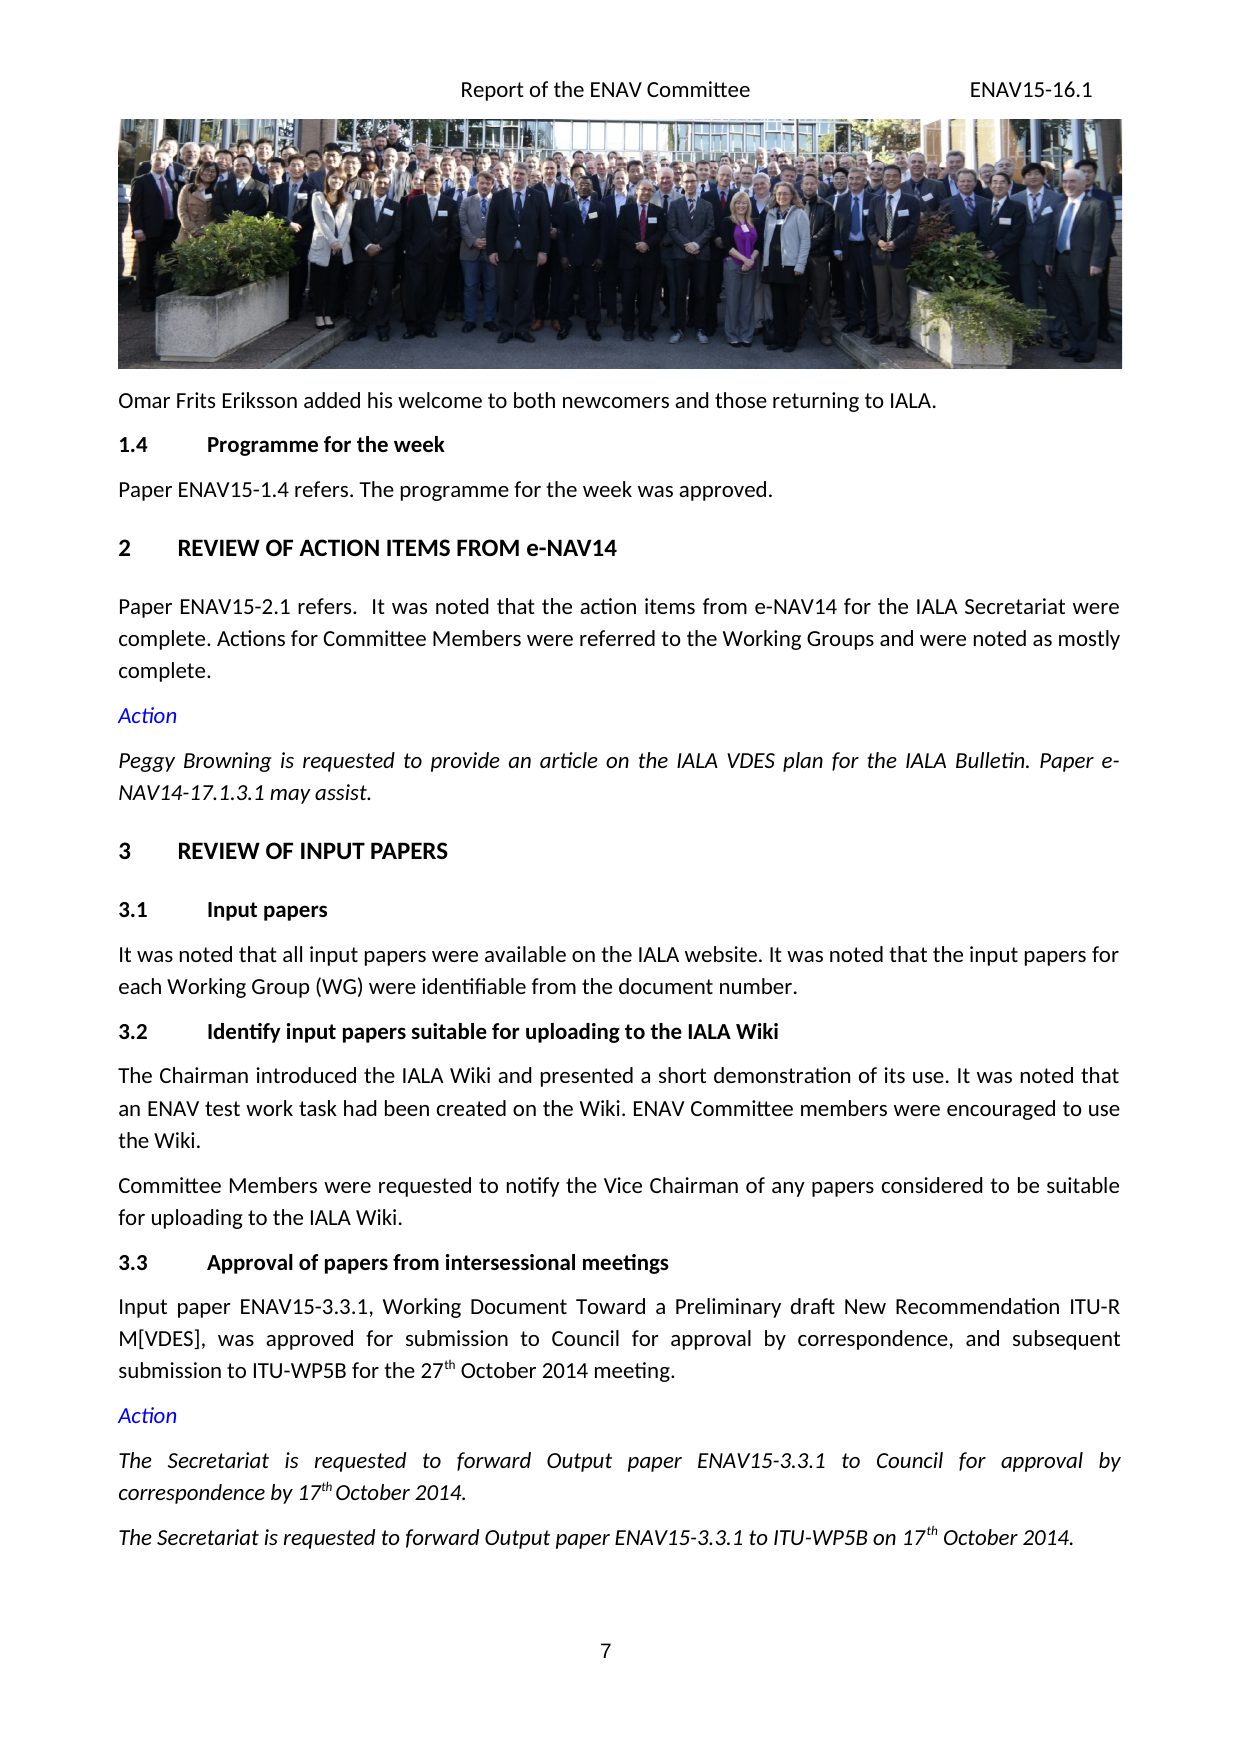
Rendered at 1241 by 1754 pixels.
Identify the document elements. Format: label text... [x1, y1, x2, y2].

text Peggy Browning is requested to provide an article on the IALA VDES plan for the IALA Bulletin. Paper e-NAV14-17.1.3.1 may assist. [118, 746, 1122, 806]
subtitle Review of input papers [118, 835, 1122, 866]
text Action [118, 701, 1122, 729]
text It was noted that all input papers were available on the IALA website. It was noted that the input papers for each Working Group (WG) were identifiable from the document number. [118, 940, 1122, 1000]
subtitle Approval of papers from intersessional meetings [118, 1248, 1122, 1276]
text The Secretariat is requested to forward Output paper ENAV15-3.3.1 to ITU-WP5B on 17th October 2014. [118, 1523, 1122, 1551]
text Paper ENAV15-1.4 refers. The programme for the week was approved. [118, 475, 1122, 503]
text The Chairman introduced the IALA Wiki and presented a short demonstration of its use. It was noted that an ENAV test work task had been created on the Wiki. ENAV Committee members were encouraged to use the Wiki. [118, 1062, 1122, 1154]
text Input paper ENAV15-3.3.1, Working Document Toward a Preliminary draft New Recommendation ITU-R M[VDES], was approved for submission to Council for approval by correspondence, and subsequent submission to ITU-WP5B for the 27th October 2014 meeting. [118, 1292, 1122, 1385]
text Omar Frits Eriksson added his welcome to both newcomers and those returning to IALA. [118, 386, 1122, 414]
subtitle Programme for the week [118, 430, 1122, 458]
text Action [118, 1401, 1122, 1429]
subtitle Identify input papers suitable for uploading to the IALA Wiki [118, 1017, 1122, 1045]
subtitle Review of Action Items from e-NAV14 [118, 532, 1122, 563]
text The Secretariat is requested to forward Output paper ENAV15-3.3.1 to Council for approval by correspondence by 17th October 2014. [118, 1446, 1122, 1506]
text Paper ENAV15-2.1 refers. It was noted that the action items from e-NAV14 for the IALA Secretariat were complete. Actions for Committee Members were referred to the Working Groups and were noted as mostly complete. [118, 592, 1122, 685]
picture [118, 119, 1123, 369]
subtitle Input papers [118, 895, 1122, 923]
text Committee Members were requested to notify the Vice Chairman of any papers considered to be suitable for uploading to the IALA Wiki. [118, 1171, 1122, 1231]
